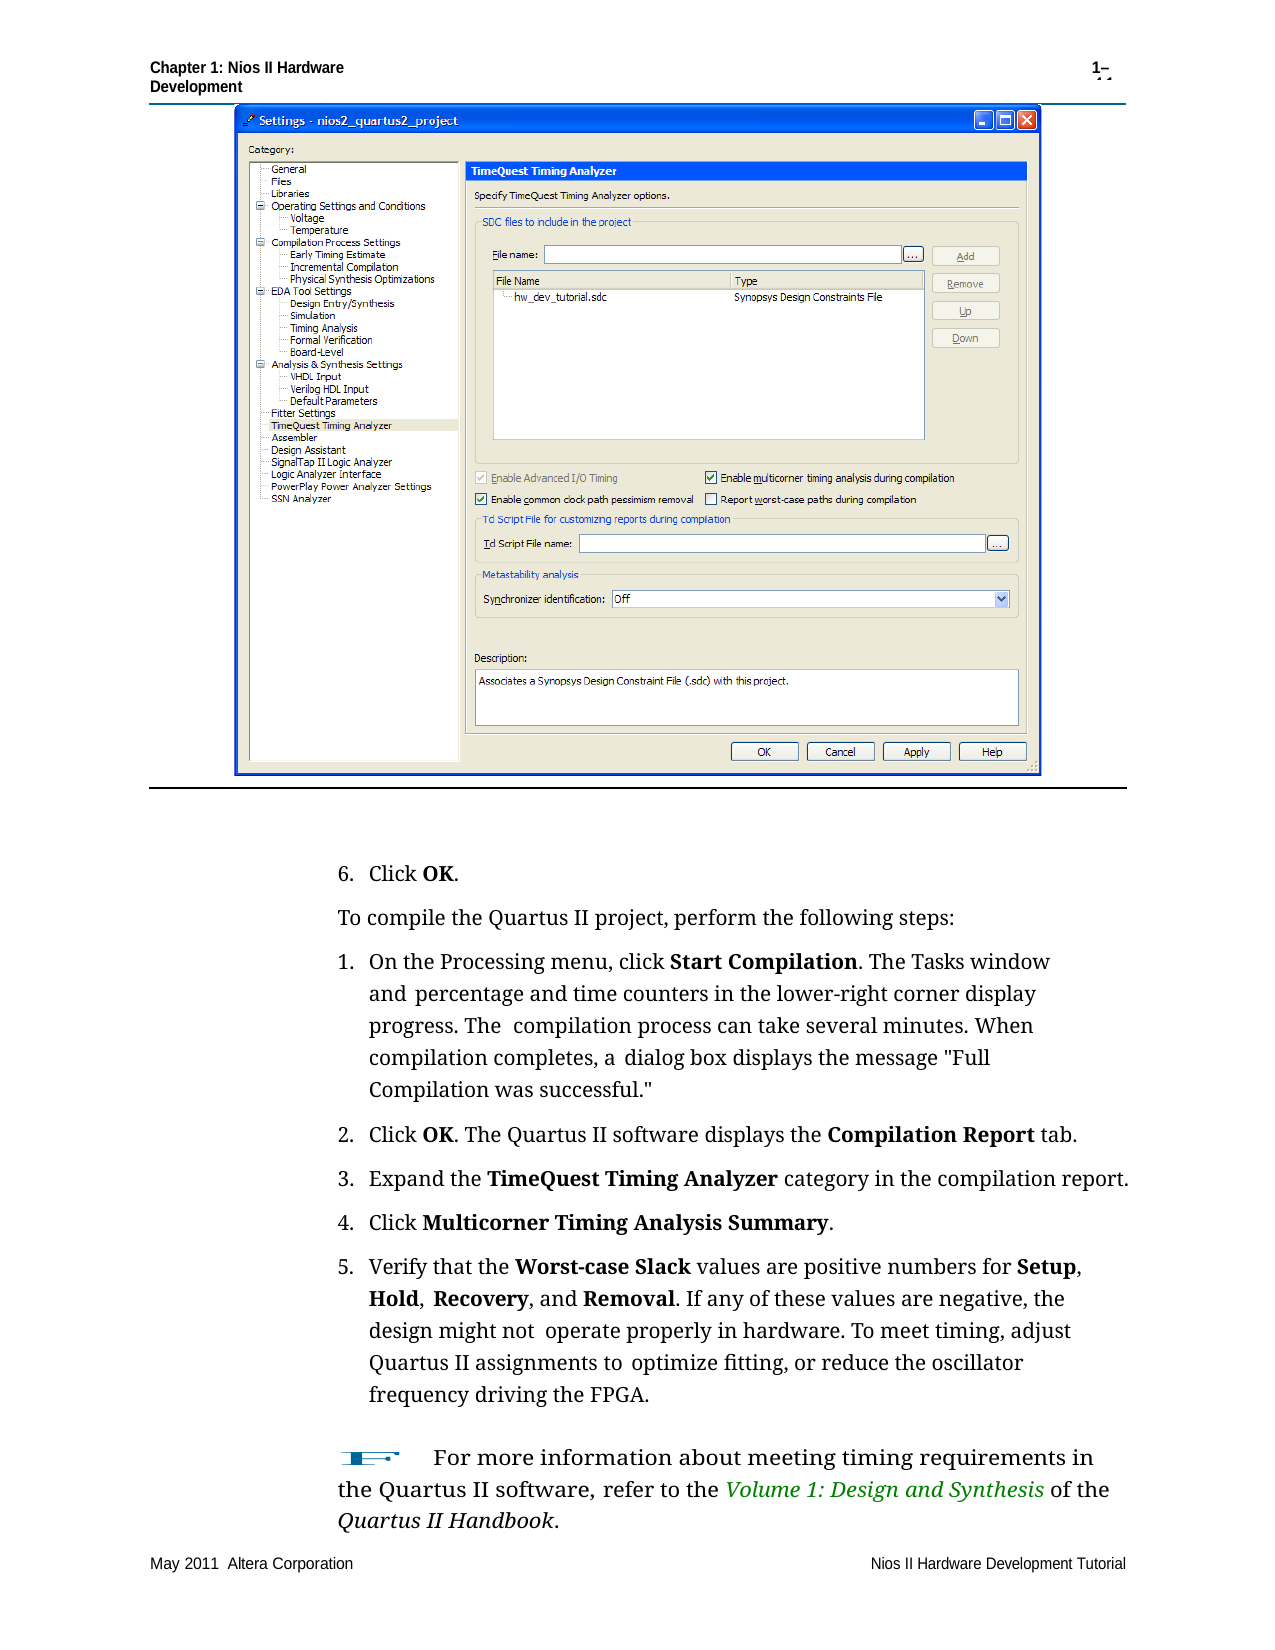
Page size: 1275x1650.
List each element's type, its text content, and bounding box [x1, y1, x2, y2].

list On the Processing menu, click Start Compilation. The Tasks window and percentage and time counters in the lower-right corner display progress. The compilation process can take several minutes. When compilation completes, a dialog box displays the message "Full Compilation was successful." [337, 947, 1083, 1104]
text To compile the Quartus II project, perform the following steps: [337, 903, 1139, 932]
picture [234, 105, 1042, 776]
list Click OK. The Quartus II software displays the Compilation Report tab. [337, 1120, 1139, 1149]
text F For more information about meeting timing requirements in the Quartus II software, refer to the Volume 1: Design and Synthesis of the Quartus II Handbook. [337, 1443, 1113, 1535]
list Expand the TimeQuest Timing Analyzer category in the compilation report. [337, 1164, 1139, 1193]
list Click OK. [337, 859, 1139, 888]
subtitle Click Multicorner Timing Analysis Summary. [337, 1208, 1139, 1237]
list Verify that the Worst-case Slack values are positive numbers for Setup, Hold, Recovery, and Removal. If any of these values are negative, the design might not operate properly in hardware. To meet timing, adjust Quartus II assignments to optimize fitting, or reduce the oscillator frequency driving the FPGA. [337, 1252, 1113, 1409]
